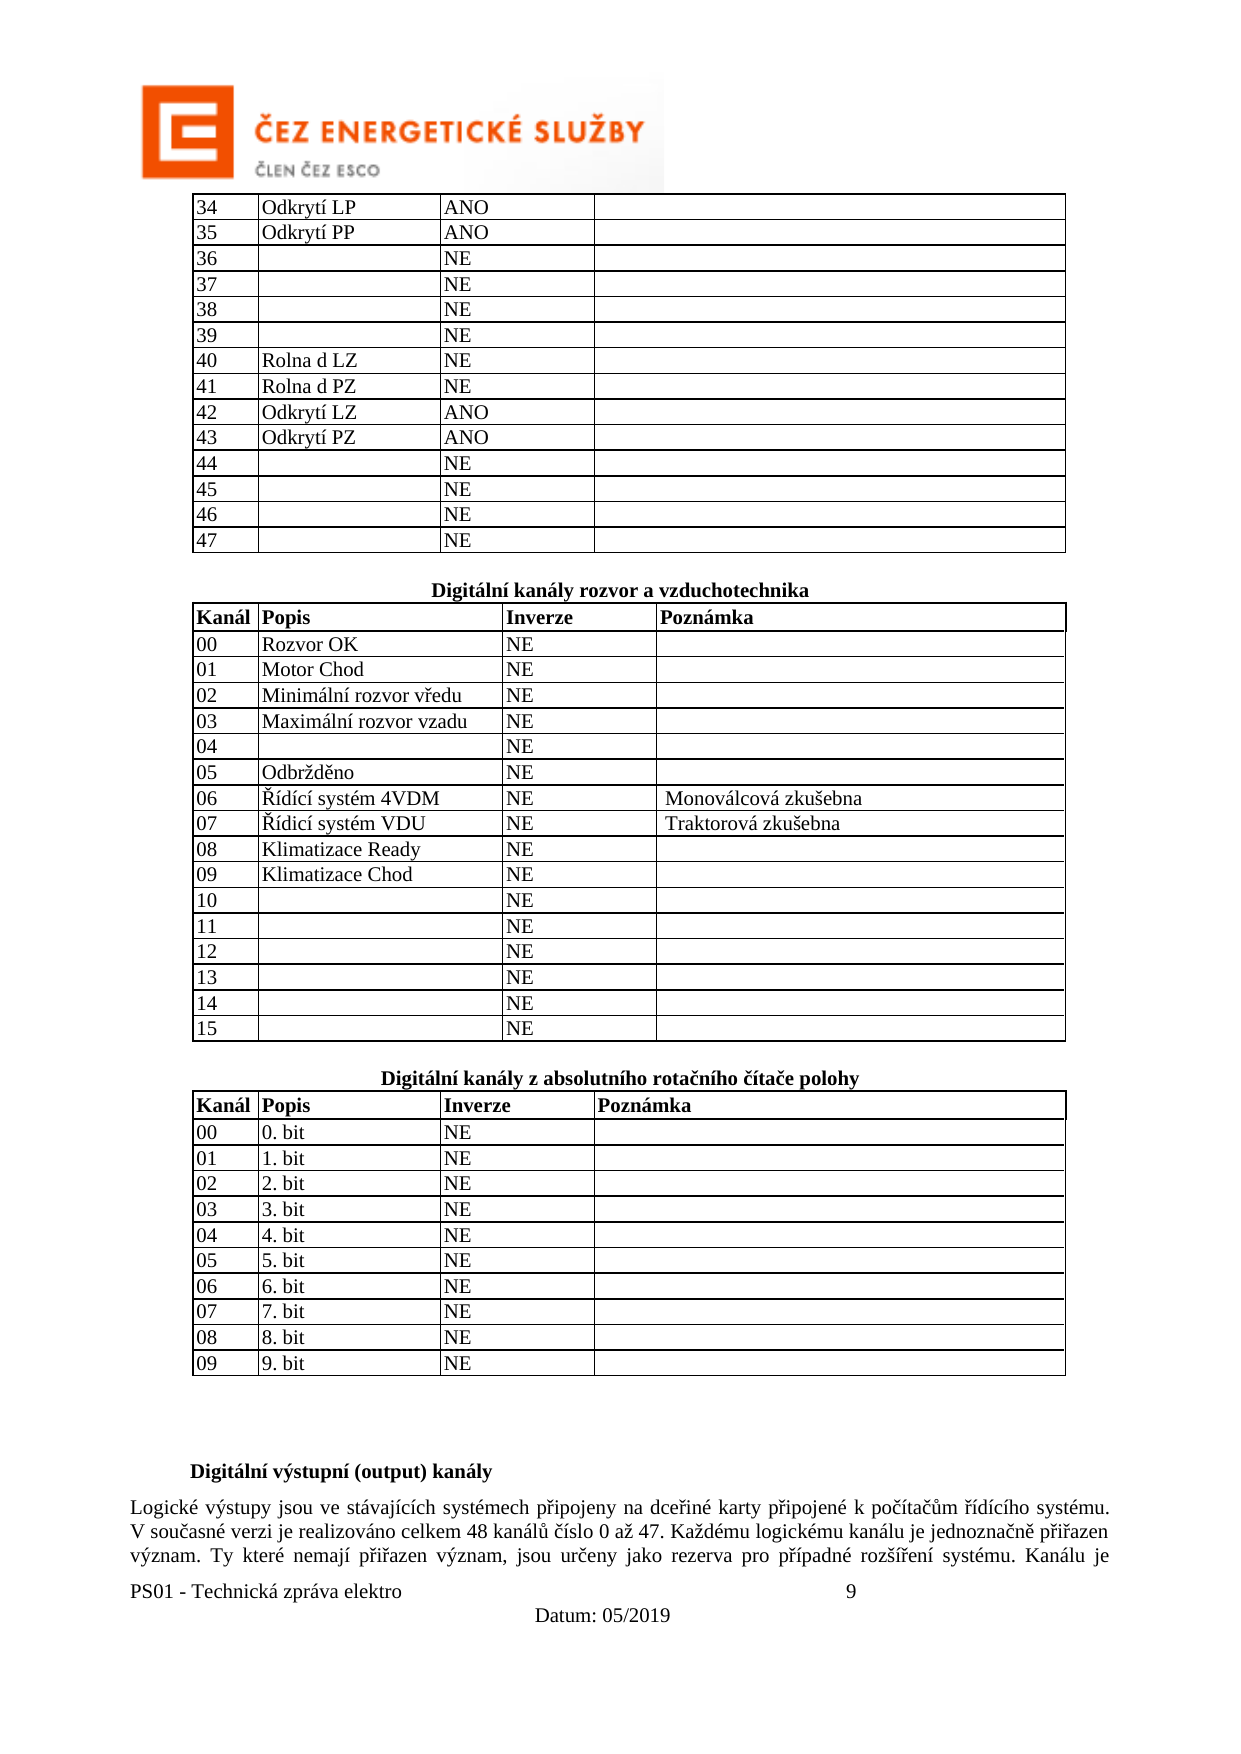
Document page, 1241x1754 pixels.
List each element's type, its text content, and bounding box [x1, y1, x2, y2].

table_cell NE [441, 1197, 594, 1221]
table_cell [595, 1272, 1065, 1298]
table_cell [657, 835, 1065, 861]
table_cell [595, 502, 1065, 526]
table_cell [657, 758, 1065, 784]
table_cell 35 [194, 220, 258, 244]
table_cell [595, 220, 1065, 244]
table_cell [259, 1016, 502, 1040]
table_cell 06 [194, 786, 258, 809]
table_cell [259, 734, 502, 758]
table_cell 09 [194, 1351, 258, 1375]
table_cell Řídící systém 4VDM [259, 786, 502, 809]
table_cell ANO [441, 400, 594, 424]
table_header Inverze [503, 604, 656, 630]
table_cell [259, 502, 440, 526]
table_header Kanál [194, 1092, 258, 1118]
table_cell 01 [194, 1146, 258, 1170]
table_cell NE [441, 528, 594, 552]
table_cell 45 [194, 477, 258, 501]
table_cell 01 [194, 657, 258, 681]
table_cell NE [441, 1248, 594, 1272]
table_cell Řídicí systém VDU [259, 811, 502, 835]
table_cell NE [503, 1016, 656, 1040]
table_cell 03 [194, 1197, 258, 1221]
table_cell NE [441, 1274, 594, 1298]
table_cell [595, 1349, 1065, 1375]
table_cell 9. bit [259, 1351, 440, 1375]
table_cell NE [441, 297, 594, 321]
table_cell 7. bit [259, 1300, 440, 1323]
table_cell [259, 451, 440, 475]
table_cell NE [503, 760, 656, 784]
table_cell NE [503, 709, 656, 733]
table_cell NE [441, 348, 594, 372]
table_cell NE [503, 965, 656, 989]
table_cell [657, 630, 1065, 656]
picture [129, 65, 665, 194]
table_cell 46 [194, 502, 258, 526]
table_cell 13 [194, 965, 258, 989]
table_cell [595, 425, 1065, 449]
table_cell NE [503, 657, 656, 681]
table_cell 05 [194, 1248, 258, 1272]
table_cell NE [441, 374, 594, 398]
table_cell Minimální rozvor vředu [259, 683, 502, 707]
table_cell [595, 1144, 1065, 1170]
table_cell 07 [194, 1300, 258, 1323]
table_cell [657, 681, 1065, 707]
table_cell 00 [194, 1120, 258, 1144]
table_cell [595, 1247, 1065, 1272]
table_cell [595, 1195, 1065, 1221]
table_cell 8. bit [259, 1325, 440, 1349]
table_cell [657, 963, 1065, 989]
table_cell [657, 938, 1065, 963]
table_cell Rolna d LZ [259, 348, 440, 372]
table_cell 6. bit [259, 1274, 440, 1298]
table_cell [657, 733, 1065, 758]
table_cell Odkrytí LP [259, 195, 440, 219]
table_cell NE [441, 451, 594, 475]
table_cell [595, 195, 1065, 219]
table_header Poznámka [657, 604, 1065, 630]
table_cell NE [503, 837, 656, 861]
table_cell [595, 1298, 1065, 1323]
table_cell [259, 297, 440, 321]
table_cell 02 [194, 683, 258, 707]
table_cell Klimatizace Chod [259, 862, 502, 886]
table_cell NE [503, 888, 656, 912]
table_cell 47 [194, 528, 258, 552]
table_cell NE [441, 323, 594, 347]
table_cell NE [503, 862, 656, 886]
table_header Kanál [194, 604, 258, 630]
table_cell NE [503, 683, 656, 707]
table_cell NE [503, 811, 656, 835]
table_cell NE [503, 914, 656, 938]
table_cell NE [441, 1223, 594, 1247]
table_cell [259, 323, 440, 347]
table_cell Odbržděno [259, 760, 502, 784]
table_cell 11 [194, 914, 258, 938]
table_cell NE [503, 632, 656, 656]
table_cell 14 [194, 991, 258, 1014]
table_cell 1. bit [259, 1146, 440, 1170]
table_cell 08 [194, 837, 258, 861]
table_cell NE [503, 786, 656, 809]
table_cell 5. bit [259, 1248, 440, 1272]
table_header Inverze [441, 1092, 594, 1118]
table_cell [259, 991, 502, 1014]
table_cell [595, 477, 1065, 501]
table_cell NE [441, 246, 594, 270]
table_cell NE [503, 734, 656, 758]
table_cell 44 [194, 451, 258, 475]
table_cell 12 [194, 939, 258, 963]
table_cell [657, 912, 1065, 938]
table_cell [657, 989, 1065, 1014]
table_cell [595, 348, 1065, 372]
table_cell NE [441, 1325, 594, 1349]
table_cell [595, 1221, 1065, 1247]
table_cell [595, 528, 1065, 552]
table_cell [259, 914, 502, 938]
table_cell 43 [194, 425, 258, 449]
table_cell 05 [194, 760, 258, 784]
table_cell [657, 707, 1065, 733]
table_cell Rolna d PZ [259, 374, 440, 398]
table_cell Rozvor OK [259, 632, 502, 656]
table_cell Maximální rozvor vzadu [259, 709, 502, 733]
table_cell Klimatizace Ready [259, 837, 502, 861]
table_cell [595, 297, 1065, 321]
table_cell 39 [194, 323, 258, 347]
table_cell NE [503, 991, 656, 1014]
table_cell [595, 272, 1065, 296]
table_cell NE [441, 477, 594, 501]
table_cell 10 [194, 888, 258, 912]
table_cell [657, 1015, 1065, 1040]
table_cell NE [441, 1351, 594, 1375]
table_cell Motor Chod [259, 657, 502, 681]
table_cell ANO [441, 195, 594, 219]
table_cell Odkrytí PZ [259, 425, 440, 449]
table_cell 36 [194, 246, 258, 270]
table_cell ANO [441, 220, 594, 244]
table_cell 38 [194, 297, 258, 321]
table_cell NE [441, 1300, 594, 1323]
table_cell NE [441, 502, 594, 526]
table_cell 04 [194, 734, 258, 758]
table_cell [595, 400, 1065, 424]
table_cell 09 [194, 862, 258, 886]
table_cell 3. bit [259, 1197, 440, 1221]
table_cell [595, 374, 1065, 398]
table_cell [595, 1170, 1065, 1195]
table_cell 4. bit [259, 1223, 440, 1247]
table_cell 07 [194, 811, 258, 835]
table_cell 37 [194, 272, 258, 296]
table_cell Odkrytí LZ [259, 400, 440, 424]
table_cell [595, 323, 1065, 347]
text Digitální kanály z absolutního rotačního čítače polohy [130, 1066, 1110, 1090]
table_cell 15 [194, 1016, 258, 1040]
table_cell NE [441, 272, 594, 296]
table_cell Monoválcová zkušebna [657, 784, 1065, 809]
table_cell 08 [194, 1325, 258, 1349]
table_cell 2. bit [259, 1171, 440, 1195]
table_cell 00 [194, 632, 258, 656]
table_cell 41 [194, 374, 258, 398]
table_cell 06 [194, 1274, 258, 1298]
table_cell 42 [194, 400, 258, 424]
table_cell [595, 451, 1065, 475]
table_cell [259, 939, 502, 963]
table_cell [259, 965, 502, 989]
table_cell [595, 1118, 1065, 1144]
table_cell [657, 886, 1065, 912]
table_cell [259, 477, 440, 501]
table_cell [657, 861, 1065, 886]
table_cell NE [503, 939, 656, 963]
table_cell NE [441, 1146, 594, 1170]
table_cell 0. bit [259, 1120, 440, 1144]
table_cell [259, 246, 440, 270]
subtitle Digitální výstupní (output) kanály [190, 1459, 1110, 1483]
table_cell [259, 528, 440, 552]
table_cell 02 [194, 1171, 258, 1195]
text Digitální kanály rozvor a vzduchotechnika [130, 577, 1110, 602]
table_cell [259, 272, 440, 296]
table_header Popis [259, 604, 502, 630]
table_cell 40 [194, 348, 258, 372]
table_cell Odkrytí PP [259, 220, 440, 244]
table_cell ANO [441, 425, 594, 449]
table_header Poznámka [595, 1092, 1065, 1118]
table_cell [657, 656, 1065, 681]
table_cell 04 [194, 1223, 258, 1247]
table_cell 34 [194, 195, 258, 219]
table_cell [595, 246, 1065, 270]
table_header Popis [259, 1092, 440, 1118]
table_cell [595, 1324, 1065, 1349]
table_cell NE [441, 1120, 594, 1144]
table_cell NE [441, 1171, 594, 1195]
table_cell [259, 888, 502, 912]
table_cell 03 [194, 709, 258, 733]
table_cell Traktorová zkušebna [657, 810, 1065, 835]
